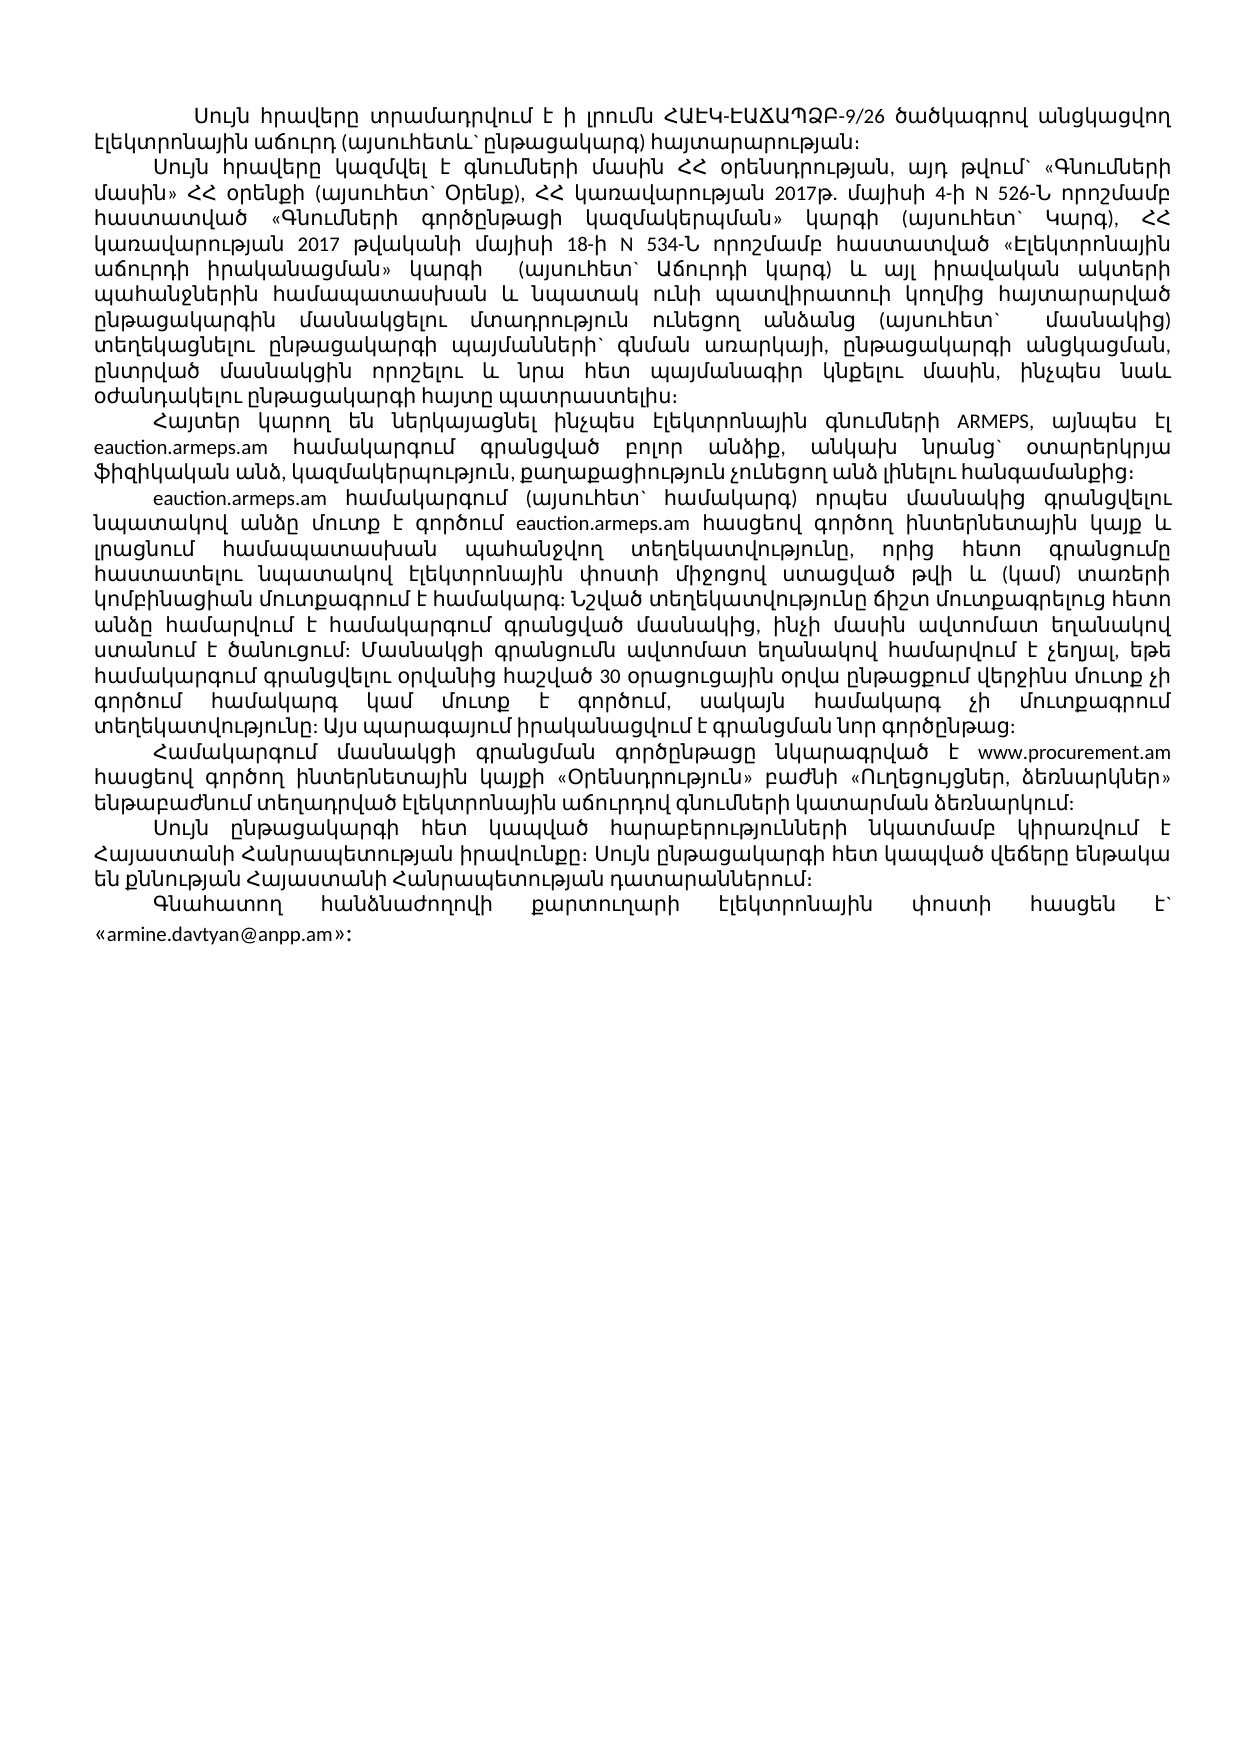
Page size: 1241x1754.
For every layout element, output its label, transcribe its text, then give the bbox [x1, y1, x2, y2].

text Սույն ընթացակարգի հետ կապված հարաբերությունների նկատմամբ կիրառվում է Հայաստանի Հանրապետության իրավունքը։ Սույն ընթացակարգի հետ կապված վեճերը ենթակա են քննության Հայաստանի Հանրապետության դատարաններում։ [94, 815, 1171, 892]
text Գնահատող հանձնաժողովի քարտուղարի էլեկտրոնային փոստի հասցեն է` «armine.davtyan@anpp.am»: [94, 892, 1171, 948]
text Սույն հրավերը կազմվել է գնումների մասին ՀՀ օրենսդրության, այդ թվում` «Գնումների մասին» ՀՀ օրենքի (այսուհետ` Օրենք), ՀՀ կառավարության 2017թ. մայիսի 4-ի N 526-Ն որոշմամբ հաստատված «Գնումների գործընթացի կազմակերպման» կարգի (այսուհետ` Կարգ), ՀՀ կառավարության 2017 թվականի մայիսի 18-ի N 534-Ն որոշմամբ հաստատված «Էլեկտրոնային աճուրդի իրականացման» կարգի (այսուհետ` Աճուրդի կարգ) և այլ իրավական ակտերի պահանջներին համապատասխան և նպատակ ունի պատվիրատուի կողմից հայտարարված ընթացակարգին մասնակցելու մտադրություն ունեցող անձանց (այսուհետ` մասնակից) տեղեկացնելու ընթացակարգի պայմանների` գնման առարկայի, ընթացակարգի անցկացման, ընտրված մասնակցին որոշելու և նրա հետ պայմանագիր կնքելու մասին, ինչպես նաև օժանդակելու ընթացակարգի հայտը պատրաստելիս։ [94, 154, 1171, 409]
text Համակարգում մասնակցի գրանցման գործընթացը նկարագրված է www.procurement.am հասցեով գործող ինտերնետային կայքի «Օրենսդրություն» բաժնի «Ուղեցույցներ, ձեռնարկներ» ենթաբաժնում տեղադրված էլեկտրոնային աճուրդով գնումների կատարման ձեռնարկում: [94, 739, 1171, 815]
text Հայտեր կարող են ներկայացնել ինչպես էլեկտրոնային գնումների ARMEPS, այնպես էլ eauction.armeps.am համակարգում գրանցված բոլոր անձիք, անկախ նրանց` օտարերկրյա ֆիզիկական անձ, կազմակերպություն, քաղաքացիություն չունեցող անձ լինելու հանգամանքից։ [94, 409, 1171, 485]
text Սույն հրավերը տրամադրվում է ի լրումն ՀԱԷԿ-ԷԱՃԱՊՁԲ-9/26 ծածկագրով անցկացվող էլեկտրոնային աճուրդ (այսուհետև` ընթացակարգ) հայտարարության։ [94, 104, 1171, 154]
text eauction.armeps.am համակարգում (այսուհետ` համակարգ) որպես մասնակից գրանցվելու նպատակով անձը մուտք է գործում eauction.armeps.am հասցեով գործող ինտերնետային կայք և լրացնում համապատասխան պահանջվող տեղեկատվությունը, որից հետո գրանցումը հաստատելու նպատակով էլեկտրոնային փոստի միջոցով ստացված թվի և (կամ) տառերի կոմբինացիան մուտքագրում է համակարգ: Նշված տեղեկատվությունը ճիշտ մուտքագրելուց հետո անձը համարվում է համակարգում գրանցված մասնակից, ինչի մասին ավտոմատ եղանակով ստանում է ծանուցում: Մասնակցի գրանցումն ավտոմատ եղանակով համարվում է չեղյալ, եթե համակարգում գրանցվելու օրվանից հաշված 30 օրացուցային օրվա ընթացքում վերջինս մուտք չի գործում համակարգ կամ մուտք է գործում, սակայն համակարգ չի մուտքագրում տեղեկատվությունը: Այս պարագայում իրականացվում է գրանցման նոր գործընթաց: [94, 485, 1171, 739]
